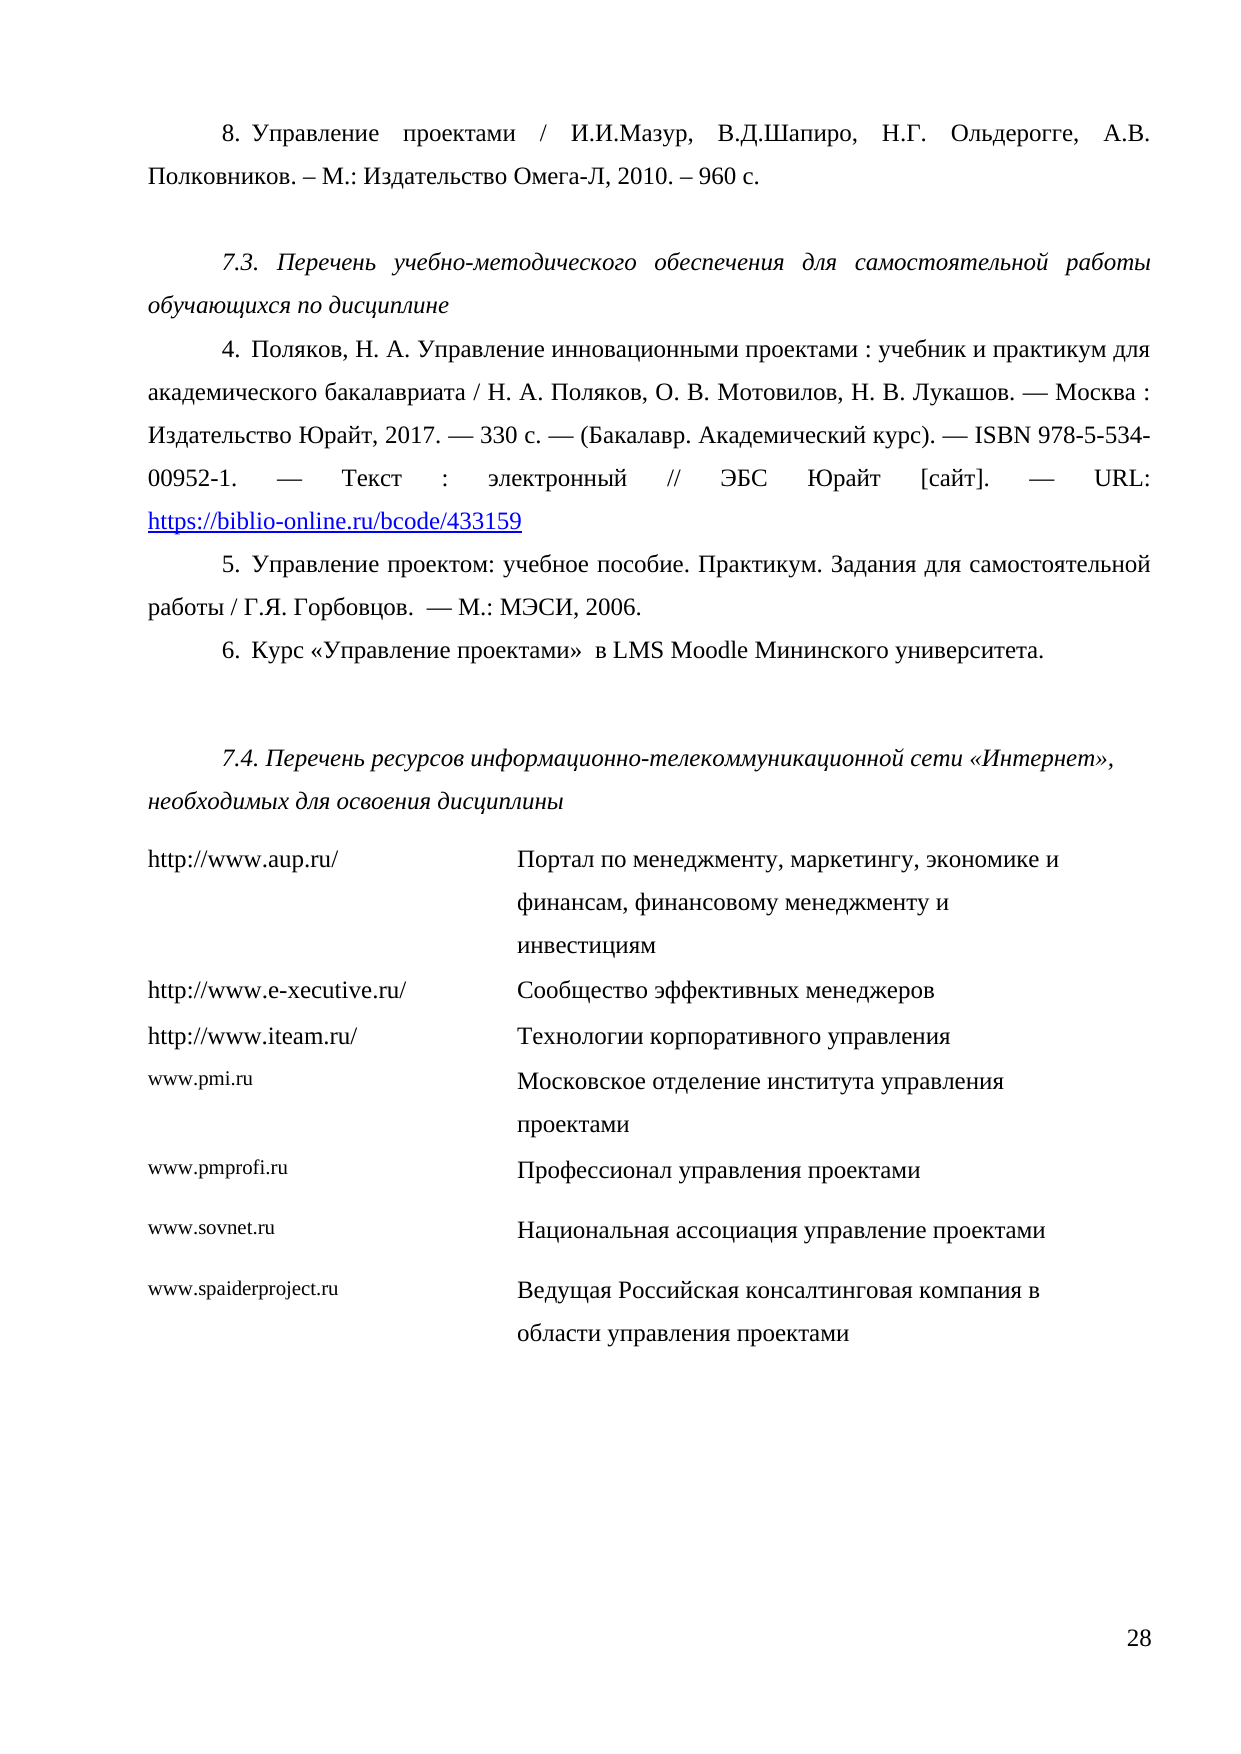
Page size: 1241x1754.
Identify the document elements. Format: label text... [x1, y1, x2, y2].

table_cell http://www.iteam.ru/ [136, 1021, 506, 1066]
table_cell http://www.e-xecutive.ru/ [136, 975, 506, 1021]
text 7.4. Перечень ресурсов информационно-телекоммуникационной сети «Интернет», необходимых для освоения дисциплины [148, 743, 1152, 814]
table_cell Московское отделение института управления проектами [506, 1066, 1071, 1155]
list 7.3. Перечень учебно-методического обеспечения для самостоятельной работы обучающихся по дисциплине [148, 247, 1152, 319]
table_cell Национальная ассоциация управление проектами [506, 1215, 1071, 1275]
table_cell Профессионал управления проектами [506, 1155, 1071, 1215]
table_header Портал по менеджменту, маркетингу, экономике и финансам, финансовому менеджменту и инвестициям [506, 844, 1071, 975]
list Поляков, Н. А. Управление инновационными проектами : учебник и практикум для академического бакалавриата / Н. А. Поляков, О. В. Мотовилов, Н. В. Лукашов. — Москва : Издательство Юрайт, 2017. — 330 с. — (Бакалавр. Академический курс). — ISBN 978-5-534-00952-1. — Текст : электронный // ЭБС Юрайт [сайт]. — URL: https://biblio-online.ru/bcode/433159 [148, 334, 1152, 535]
table_cell www.pmi.ru [136, 1066, 506, 1155]
table_cell www.sovnet.ru [136, 1215, 506, 1275]
table_cell Технологии корпоративного управления [506, 1021, 1071, 1066]
table_header http://www.aup.ru/ [136, 844, 506, 975]
list Управление проектами / И.И.Мазур, В.Д.Шапиро, Н.Г. Ольдерогге, А.В. Полковников. – М.: Издательство Омега-Л, 2010. – 960 с. [148, 118, 1152, 190]
table_cell Ведущая Российская консалтинговая компания в области управления проектами [506, 1275, 1071, 1364]
table_cell www.pmprofi.ru [136, 1155, 506, 1215]
list Управление проектом: учебное пособие. Практикум. Задания для самостоятельной работы / Г.Я. Горбовцов. — М.: МЭСИ, 2006. [148, 549, 1152, 621]
table_cell www.spaiderproject.ru [136, 1275, 506, 1364]
list Курс «Управление проектами» в LMS Moodle Мининского университета. [148, 636, 1152, 664]
table_cell Сообщество эффективных менеджеров [506, 975, 1071, 1021]
